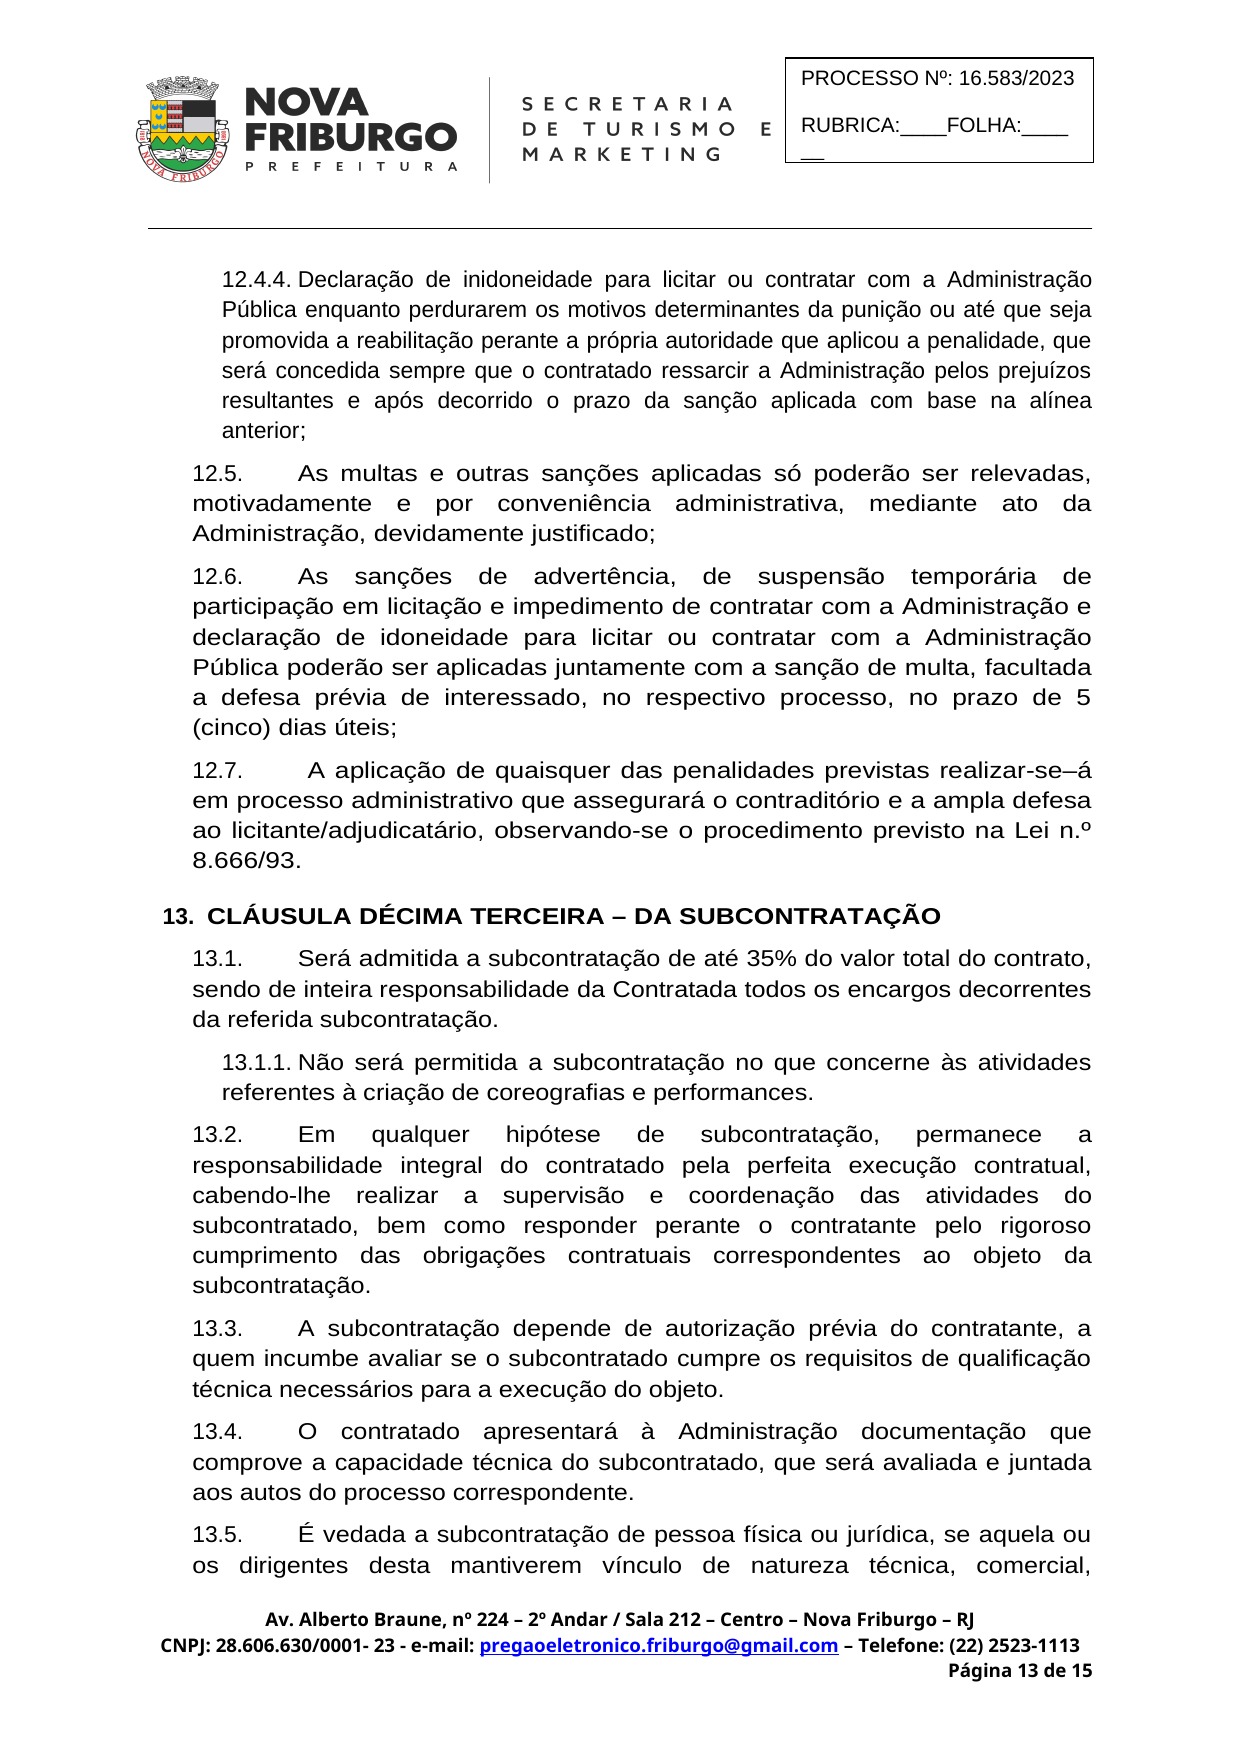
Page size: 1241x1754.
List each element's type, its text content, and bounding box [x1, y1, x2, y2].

list O contratado apresentará à Administração documentação que comprove a capacidade técnica do subcontratado, que será avaliada e juntada aos autos do processo correspondente. [192, 1418, 1092, 1505]
list Em qualquer hipótese de subcontratação, permanece a responsabilidade integral do contratado pela perfeita execução contratual, cabendo-lhe realizar a supervisão e coordenação das atividades do subcontratado, bem como responder perante o contratante pelo rigoroso cumprimento das obrigações contratuais correspondentes ao objeto da subcontratação. [192, 1121, 1092, 1299]
list Não será permitida a subcontratação no que concerne às atividades referentes à criação de coreografias e performances. [222, 1048, 1092, 1105]
picture [116, 57, 787, 199]
list A aplicação de quaisquer das penalidades previstas realizar-se–á em processo administrativo que assegurará o contraditório e a ampla defesa ao licitante/adjudicatário, observando-se o procedimento previsto na Lei n.º 8.666/93. [192, 757, 1092, 874]
list A subcontratação depende de autorização prévia do contratante, a quem incumbe avaliar se o subcontratado cumpre os requisitos de qualificação técnica necessários para a execução do objeto. [192, 1315, 1092, 1402]
list As multas e outras sanções aplicadas só poderão ser relevadas, motivadamente e por conveniência administrativa, mediante ato da Administração, devidamente justificado; [192, 460, 1092, 547]
list Será admitida a subcontratação de até 35% do valor total do contrato, sendo de inteira responsabilidade da Contratada todos os encargos decorrentes da referida subcontratação. [192, 945, 1092, 1032]
list CLÁUSULA DÉCIMA TERCEIRA – DA SUBCONTRATAÇÃO [162, 903, 1092, 929]
list Declaração de inidoneidade para licitar ou contratar com a Administração Pública enquanto perdurarem os motivos determinantes da punição ou até que seja promovida a reabilitação perante a própria autoridade que aplicou a penalidade, que será concedida sempre que o contratado ressarcir a Administração pelos prejuízos resultantes e após decorrido o prazo da sanção aplicada com base na alínea anterior; [222, 266, 1092, 444]
list As sanções de advertência, de suspensão temporária de participação em licitação e impedimento de contratar com a Administração e declaração de idoneidade para licitar ou contratar com a Administração Pública poderão ser aplicadas juntamente com a sanção de multa, facultada a defesa prévia de interessado, no respectivo processo, no prazo de 5 (cinco) dias úteis; [192, 563, 1092, 741]
